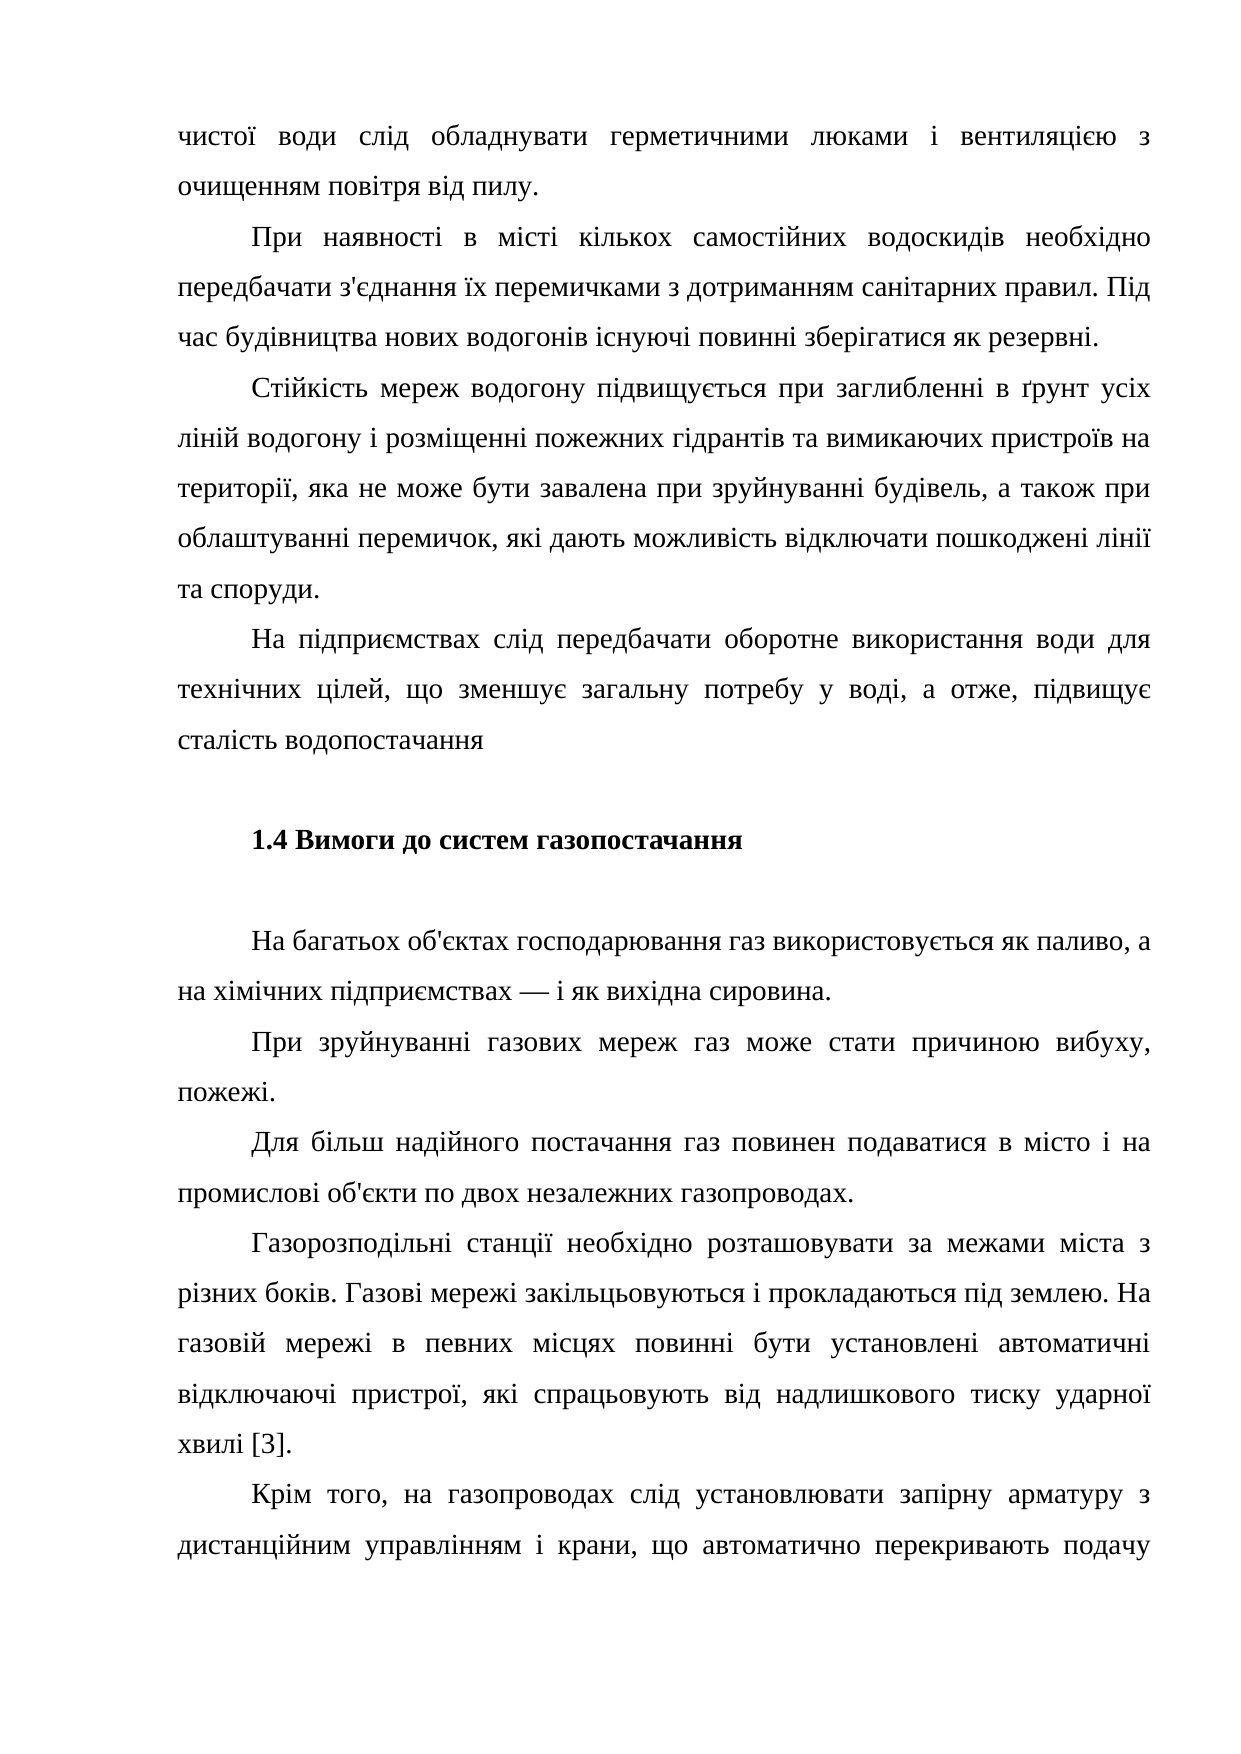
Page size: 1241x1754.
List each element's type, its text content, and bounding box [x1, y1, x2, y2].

text Для більш надійного постачання газ повинен подаватися в місто і на промислові об'єкти по двох незалежних газопроводах. [177, 1124, 1152, 1208]
subtitle 1.4 Вимоги до систем газопостачання [177, 822, 1152, 856]
text Стійкість мереж водогону підвищується при заглибленні в ґрунт усіх ліній водогону і розміщенні пожежних гідрантів та вимикаючих пристроїв на території, яка не може бути завалена при зруйнуванні будівель, а також при облаштуванні перемичок, які дають можливість відключати пошкоджені лінії та споруди. [177, 370, 1152, 604]
text Газорозподільні станції необхідно розташовувати за межами міста з різних боків. Газові мережі закільцьовуються і прокладаються під землею. На газовій мережі в певних місцях повинні бути установлені автоматичні відключаючі пристрої, які спрацьовують від надлишкового тиску ударної хвилі [3]. [177, 1225, 1152, 1460]
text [177, 1477, 1152, 1560]
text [177, 118, 1152, 202]
text При зруйнуванні газових мереж газ може стати причиною вибуху, пожежі. [177, 1024, 1152, 1108]
text На підприємствах слід передбачати оборотне використання води для технічних цілей, що зменшує загальну потребу у воді, а отже, підвищує сталість водопостачання [177, 621, 1152, 755]
text При наявності в місті кількох самостійних водоскидів необхідно передбачати з'єднання їх перемичками з дотриманням санітарних правил. Під час будівництва нових водогонів існуючі повинні зберігатися як резервні. [177, 219, 1152, 353]
text На багатьох об'єктах господарювання газ використовується як паливо, а на хімічних підприємствах — і як вихідна сировина. [177, 923, 1152, 1007]
